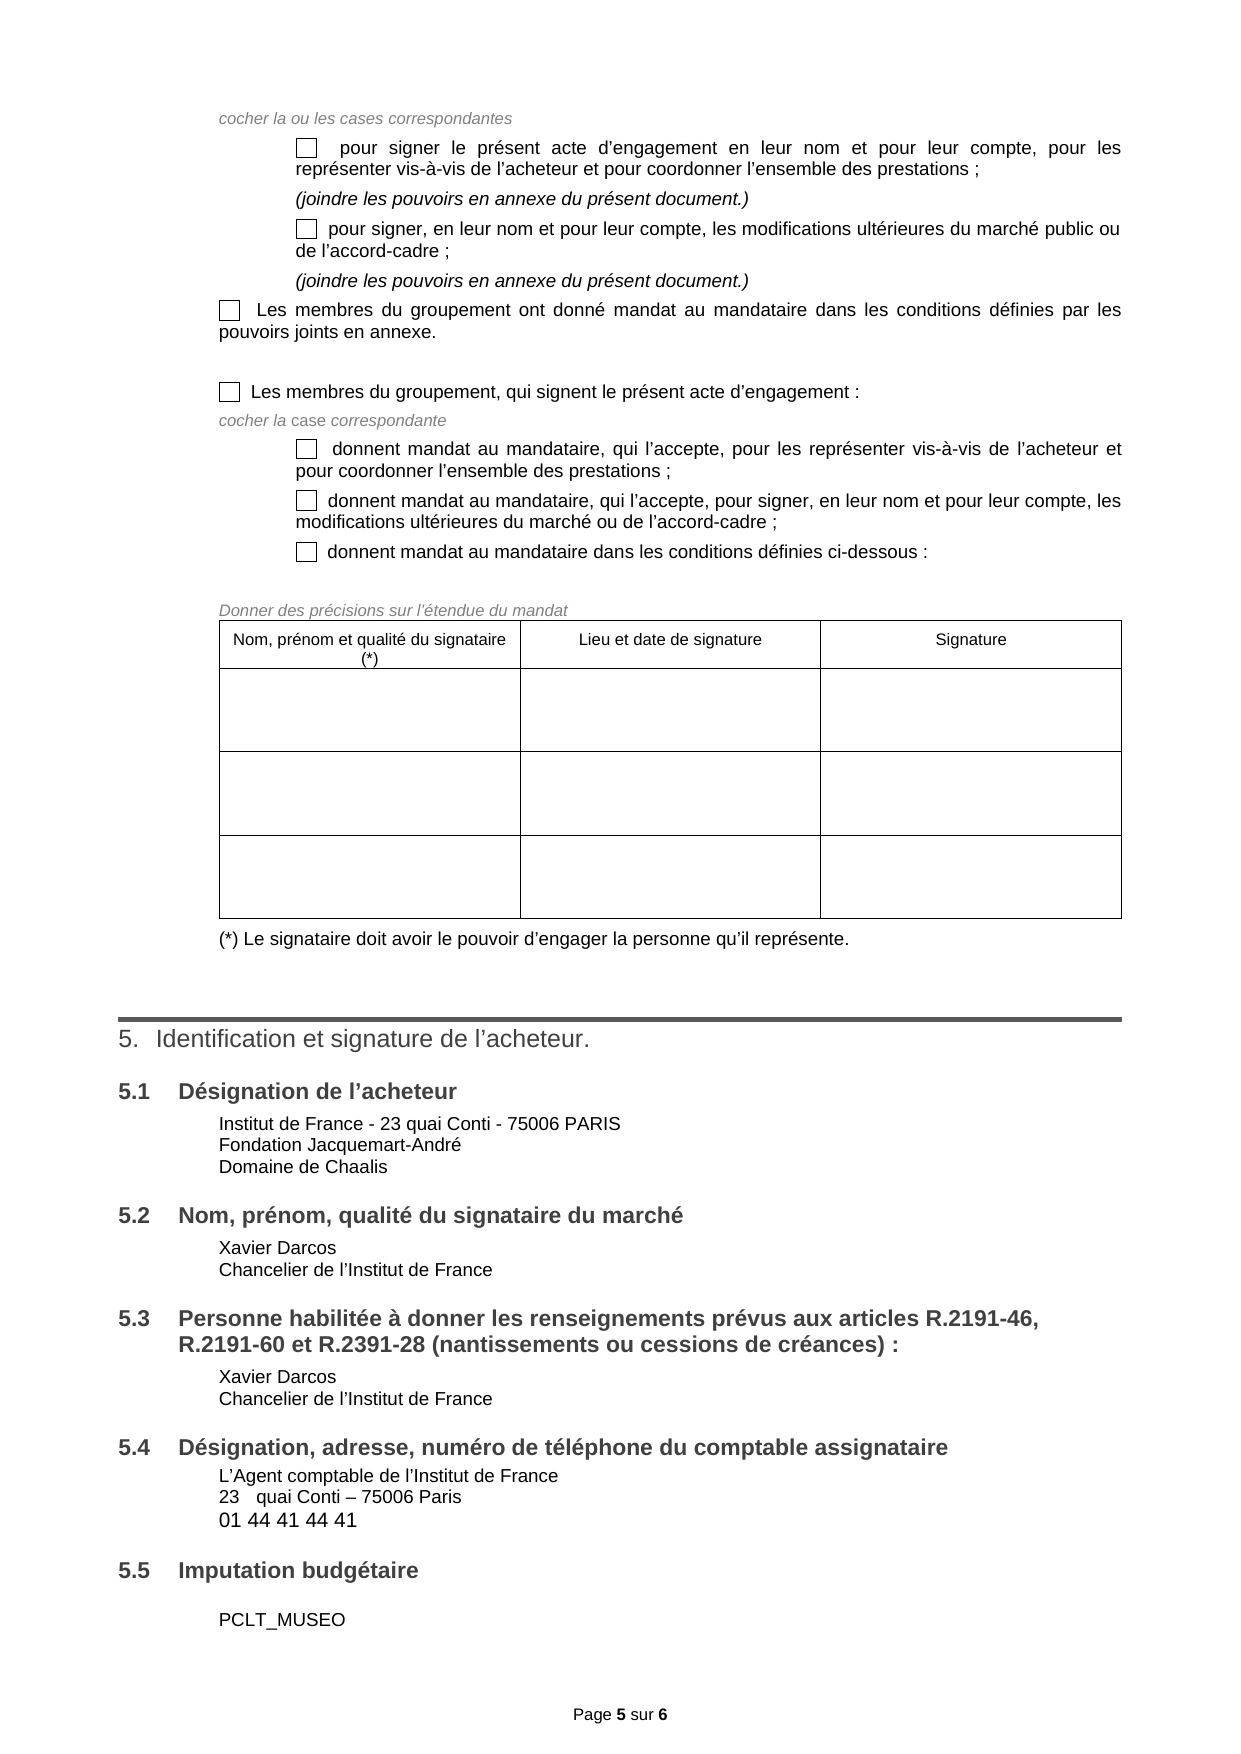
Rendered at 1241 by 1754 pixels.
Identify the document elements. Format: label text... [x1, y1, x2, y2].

table_cell [220, 669, 520, 751]
text donnent mandat au mandataire dans les conditions définies ci-dessous : [295, 541, 1122, 562]
text Les membres du groupement ont donné mandat au mandataire dans les conditions définies par les pouvoirs joints en annexe. [218, 299, 1122, 342]
subtitle Imputation budgétaire [118, 1557, 1122, 1583]
text (joindre les pouvoirs en annexe du présent document.) [295, 269, 1122, 291]
text L’Agent comptable de l’Institut de France [218, 1465, 1122, 1486]
subtitle Désignation de l’acheteur [118, 1078, 1122, 1104]
subtitle Nom, prénom, qualité du signataire du marché [118, 1202, 1122, 1228]
text Les membres du groupement, qui signent le présent acte d’engagement : [218, 381, 1122, 402]
table_cell [521, 836, 820, 918]
table_cell [220, 752, 520, 835]
table_header Nom, prénom et qualité du signataire (*) [220, 621, 520, 668]
subtitle Désignation, adresse, numéro de téléphone du comptable assignataire [118, 1434, 1122, 1461]
text PCLT_MUSEO [218, 1609, 1122, 1631]
table_header Signature [821, 621, 1121, 668]
table_cell [220, 836, 520, 918]
text Xavier Darcos Chancelier de l’Institut de France [218, 1366, 1122, 1409]
table_cell [521, 669, 820, 751]
text pour signer le présent acte d’engagement en leur nom et pour leur compte, pour les représenter vis-à-vis de l’acheteur et pour coordonner l’ensemble des prestations ; [295, 137, 1122, 180]
text Fondation Jacquemart-André [218, 1134, 1122, 1156]
text Donner des précisions sur l’étendue du mandat [218, 601, 1122, 620]
list quai Conti – 75006 Paris [218, 1486, 1122, 1508]
subtitle Personne habilitée à donner les renseignements prévus aux articles R.2191-46, R.2191-60 et R.2391-28 (nantissements ou cessions de créances) : [118, 1305, 1122, 1358]
text Institut de France - 23 quai Conti - 75006 PARIS [218, 1112, 1122, 1134]
text donnent mandat au mandataire, qui l’accepte, pour les représenter vis-à-vis de l’acheteur et pour coordonner l’ensemble des prestations ; [295, 438, 1122, 481]
text pour signer, en leur nom et pour leur compte, les modifications ultérieures du marché public ou de l’accord-cadre ; [295, 218, 1122, 261]
text cocher la ou les cases correspondantes [218, 109, 1122, 128]
table_cell [821, 752, 1121, 835]
text (joindre les pouvoirs en annexe du présent document.) [295, 188, 1122, 209]
text Domaine de Chaalis [218, 1156, 1122, 1177]
text cocher la case correspondante [218, 411, 1122, 430]
text Xavier Darcos Chancelier de l’Institut de France [218, 1237, 1122, 1280]
table_cell [521, 752, 820, 835]
text (*) Le signataire doit avoir le pouvoir d’engager la personne qu’il représente. [218, 928, 1122, 949]
text 01 44 41 44 41 [218, 1508, 1122, 1532]
subtitle Identification et signature de l’acheteur. [118, 1022, 1122, 1053]
text donnent mandat au mandataire, qui l’accepte, pour signer, en leur nom et pour leur compte, les modifications ultérieures du marché ou de l’accord-cadre ; [295, 489, 1122, 533]
table_header Lieu et date de signature [521, 621, 820, 668]
table_cell [821, 836, 1121, 918]
table_cell [821, 669, 1121, 751]
